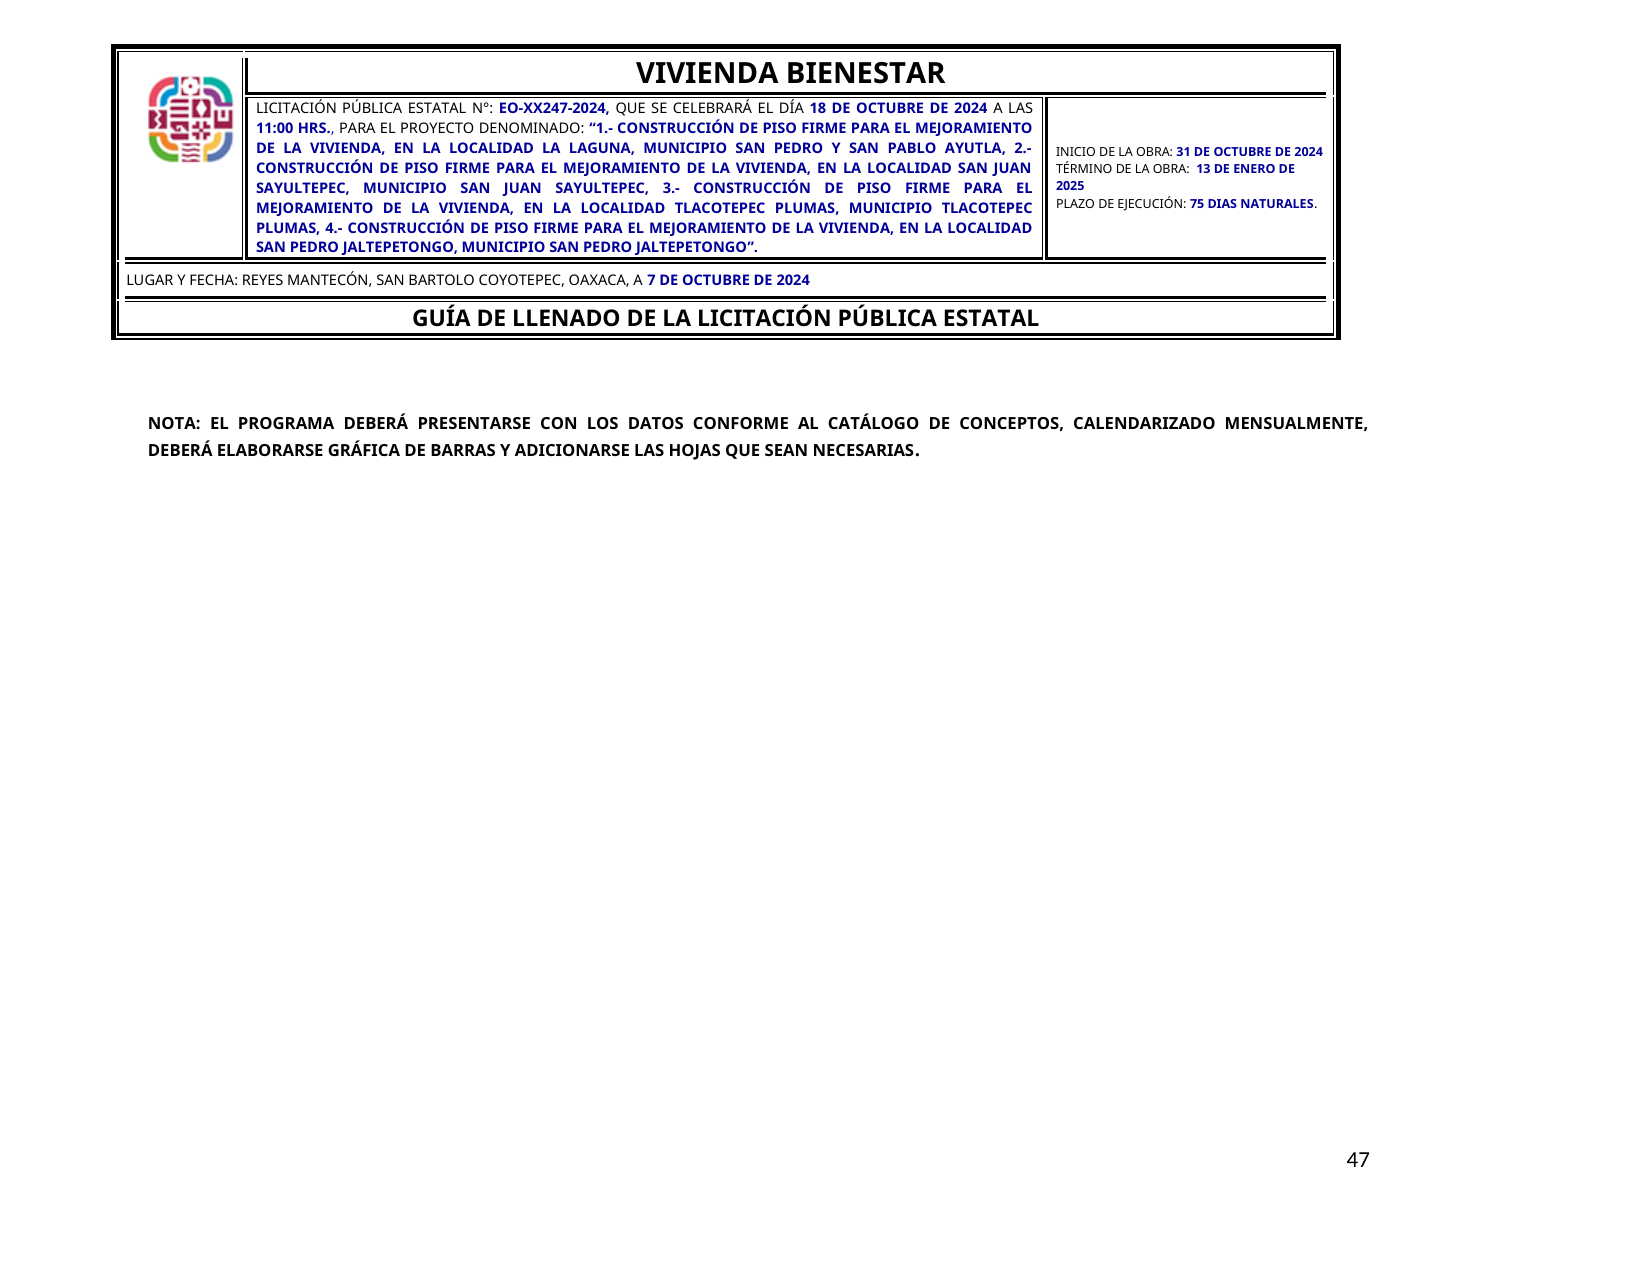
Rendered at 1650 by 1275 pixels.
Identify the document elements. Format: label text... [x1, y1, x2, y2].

text NOTA: EL PROGRAMA DEBERÁ PRESENTARSE CON LOS DATOS CONFORME AL CATÁLOGO DE CONCEPTOS, CALENDARIZADO MENSUALMENTE, DEBERÁ ELABORARSE GRÁFICA DE BARRAS Y ADICIONARSE LAS HOJAS QUE SEAN NECESARIAS. [148, 412, 1369, 462]
picture [137, 68, 242, 168]
